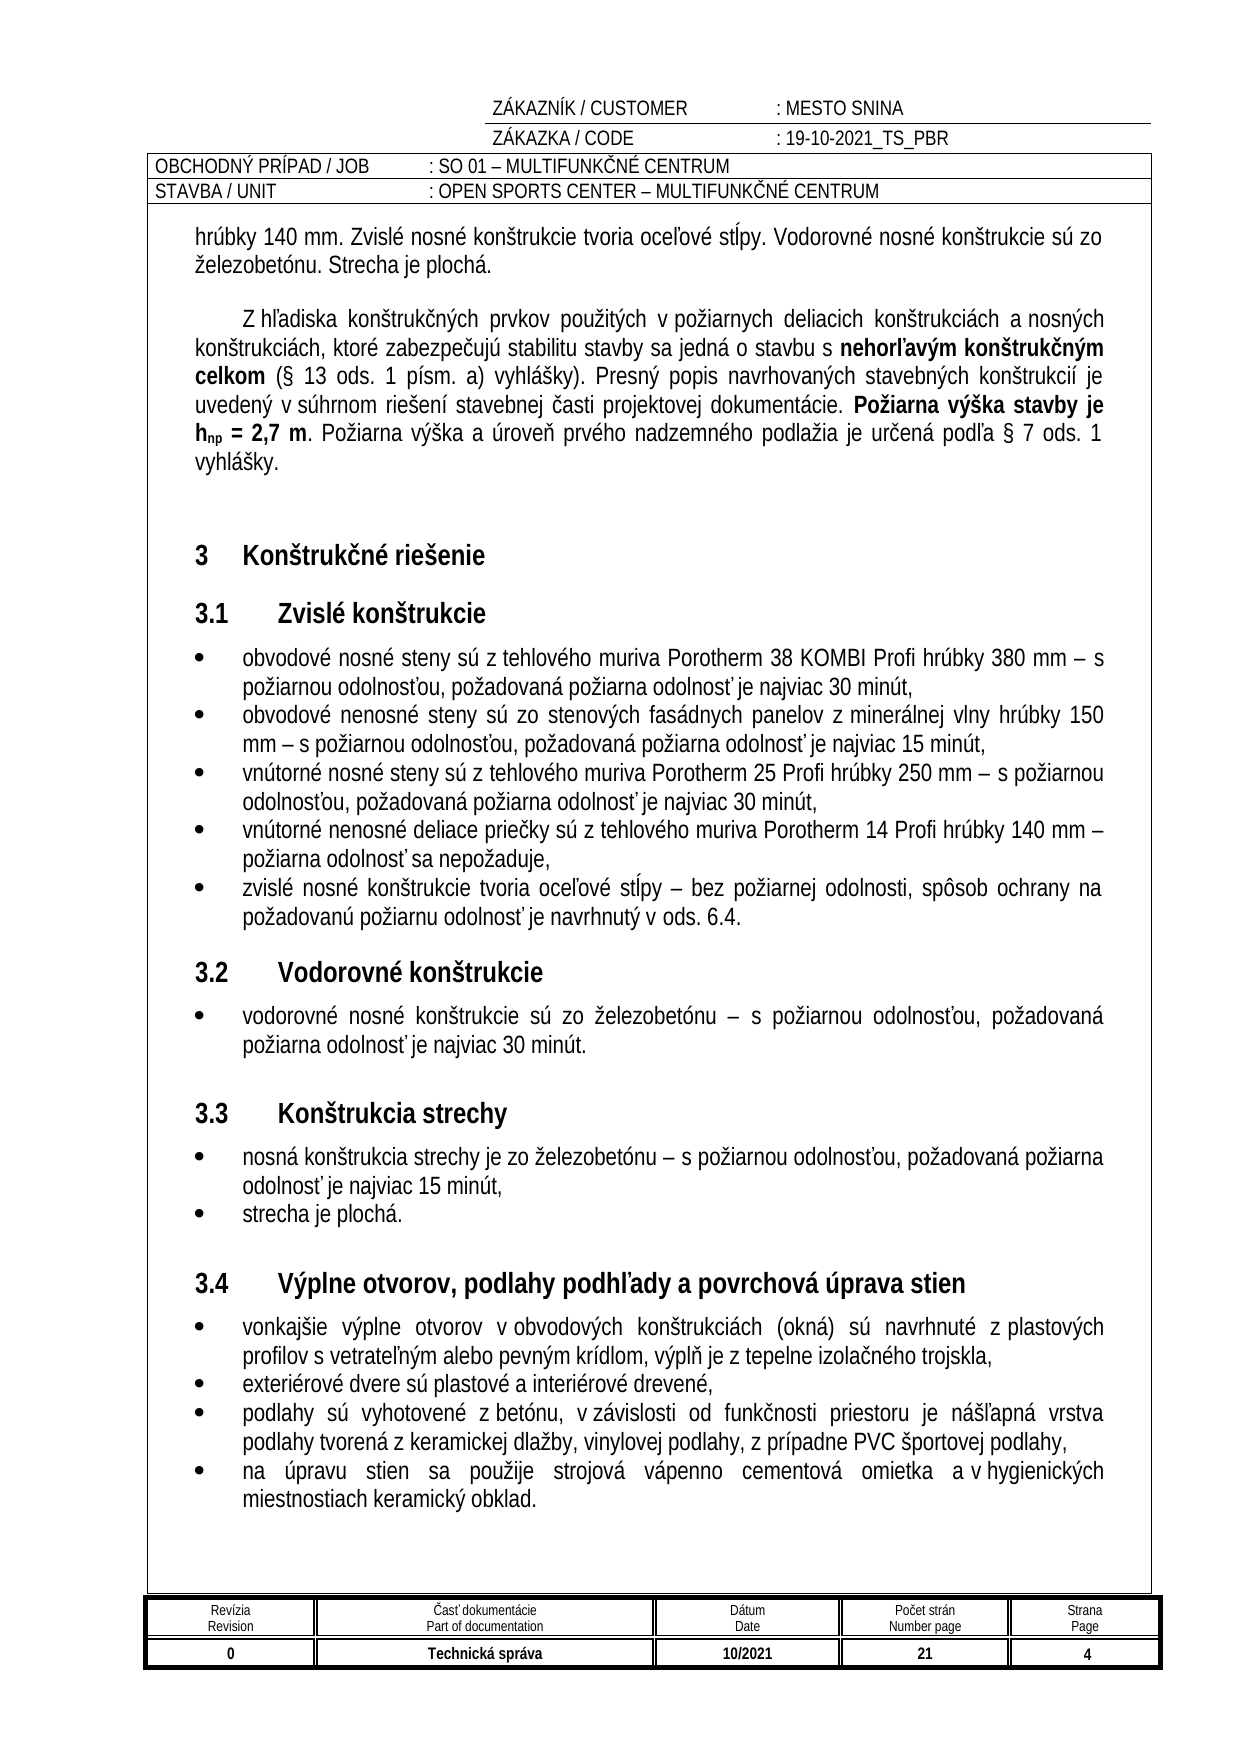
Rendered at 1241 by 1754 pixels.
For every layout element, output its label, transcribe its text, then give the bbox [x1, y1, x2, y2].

list Zvislé konštrukcie [195, 597, 1104, 630]
list vodorovné nosné konštrukcie sú zo železobetónu – s požiarnou odolnosťou, požadovaná požiarna odolnosť je najviac 30 minút. [195, 1001, 1104, 1058]
text Konštrukčné riešenie [195, 538, 1152, 572]
list vnútorné nenosné deliace priečky sú z tehlového muriva Porotherm 14 Profi hrúbky 140 mm –požiarna odolnosť sa nepožaduje, [195, 815, 1104, 873]
list na úpravu stien sa použije strojová vápenno cementová omietka a v hygienických miestnostiach keramický obklad. [195, 1456, 1104, 1513]
list nosná konštrukcia strechy je zo železobetónu – s požiarnou odolnosťou, požadovaná požiarna odolnosť je najviac 15 minút, [195, 1142, 1104, 1199]
list strecha je plochá. [195, 1199, 1104, 1228]
list Konštrukcia strechy [195, 1096, 1104, 1129]
list zvislé nosné konštrukcie tvoria oceľové stĺpy – bez požiarnej odolnosti, spôsob ochrany na požadovanú požiarnu odolnosť je navrhnutý v ods. 6.4. [195, 873, 1104, 930]
list Výplne otvorov, podlahy podhľady a povrchová úprava stien [195, 1266, 1104, 1299]
list vnútorné nosné steny sú z tehlového muriva Porotherm 25 Profi hrúbky 250 mm – s požiarnou odolnosťou, požadovaná požiarna odolnosť je najviac 30 minút, [195, 758, 1104, 815]
list obvodové nenosné steny sú zo stenových fasádnych panelov z minerálnej vlny hrúbky 150 mm – s požiarnou odolnosťou, požadovaná požiarna odolnosť je najviac 15 minút, [195, 700, 1104, 758]
list Vodorovné konštrukcie [195, 955, 1104, 988]
list exteriérové dvere sú plastové a interiérové drevené, [195, 1369, 1104, 1398]
list podlahy sú vyhotovené z betónu, v závislosti od funkčnosti priestoru je nášľapná vrstva podlahy tvorená z keramickej dlažby, vinylovej podlahy, z prípadne PVC športovej podlahy, [195, 1398, 1104, 1456]
list obvodové nosné steny sú z tehlového muriva Porotherm 38 KOMBI Profi hrúbky 380 mm – s požiarnou odolnosťou, požadovaná požiarna odolnosť je najviac 30 minút, [195, 643, 1104, 700]
list vonkajšie výplne otvorov v obvodových konštrukciách (okná) sú navrhnuté z plastových profilov s vetrateľným alebo pevným krídlom, výplň je z tepelne izolačného trojskla, [195, 1312, 1104, 1369]
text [195, 222, 1104, 279]
text Z hľadiska konštrukčných prvkov použitých v požiarnych deliacich konštrukciách a nosných konštrukciách, ktoré zabezpečujú stabilitu stavby sa jedná o stavbu s nehorľavým konštrukčným celkom (§ 13 ods. 1 písm. a) vyhlášky). Presný popis navrhovaných stavebných konštrukcií je uvedený v súhrnom riešení stavebnej časti projektovej dokumentácie. Požiarna výška stavby je hnp = 2,7 m. Požiarna výška a úroveň prvého nadzemného podlažia je určená podľa § 7 ods. 1 vyhlášky. [195, 304, 1104, 476]
